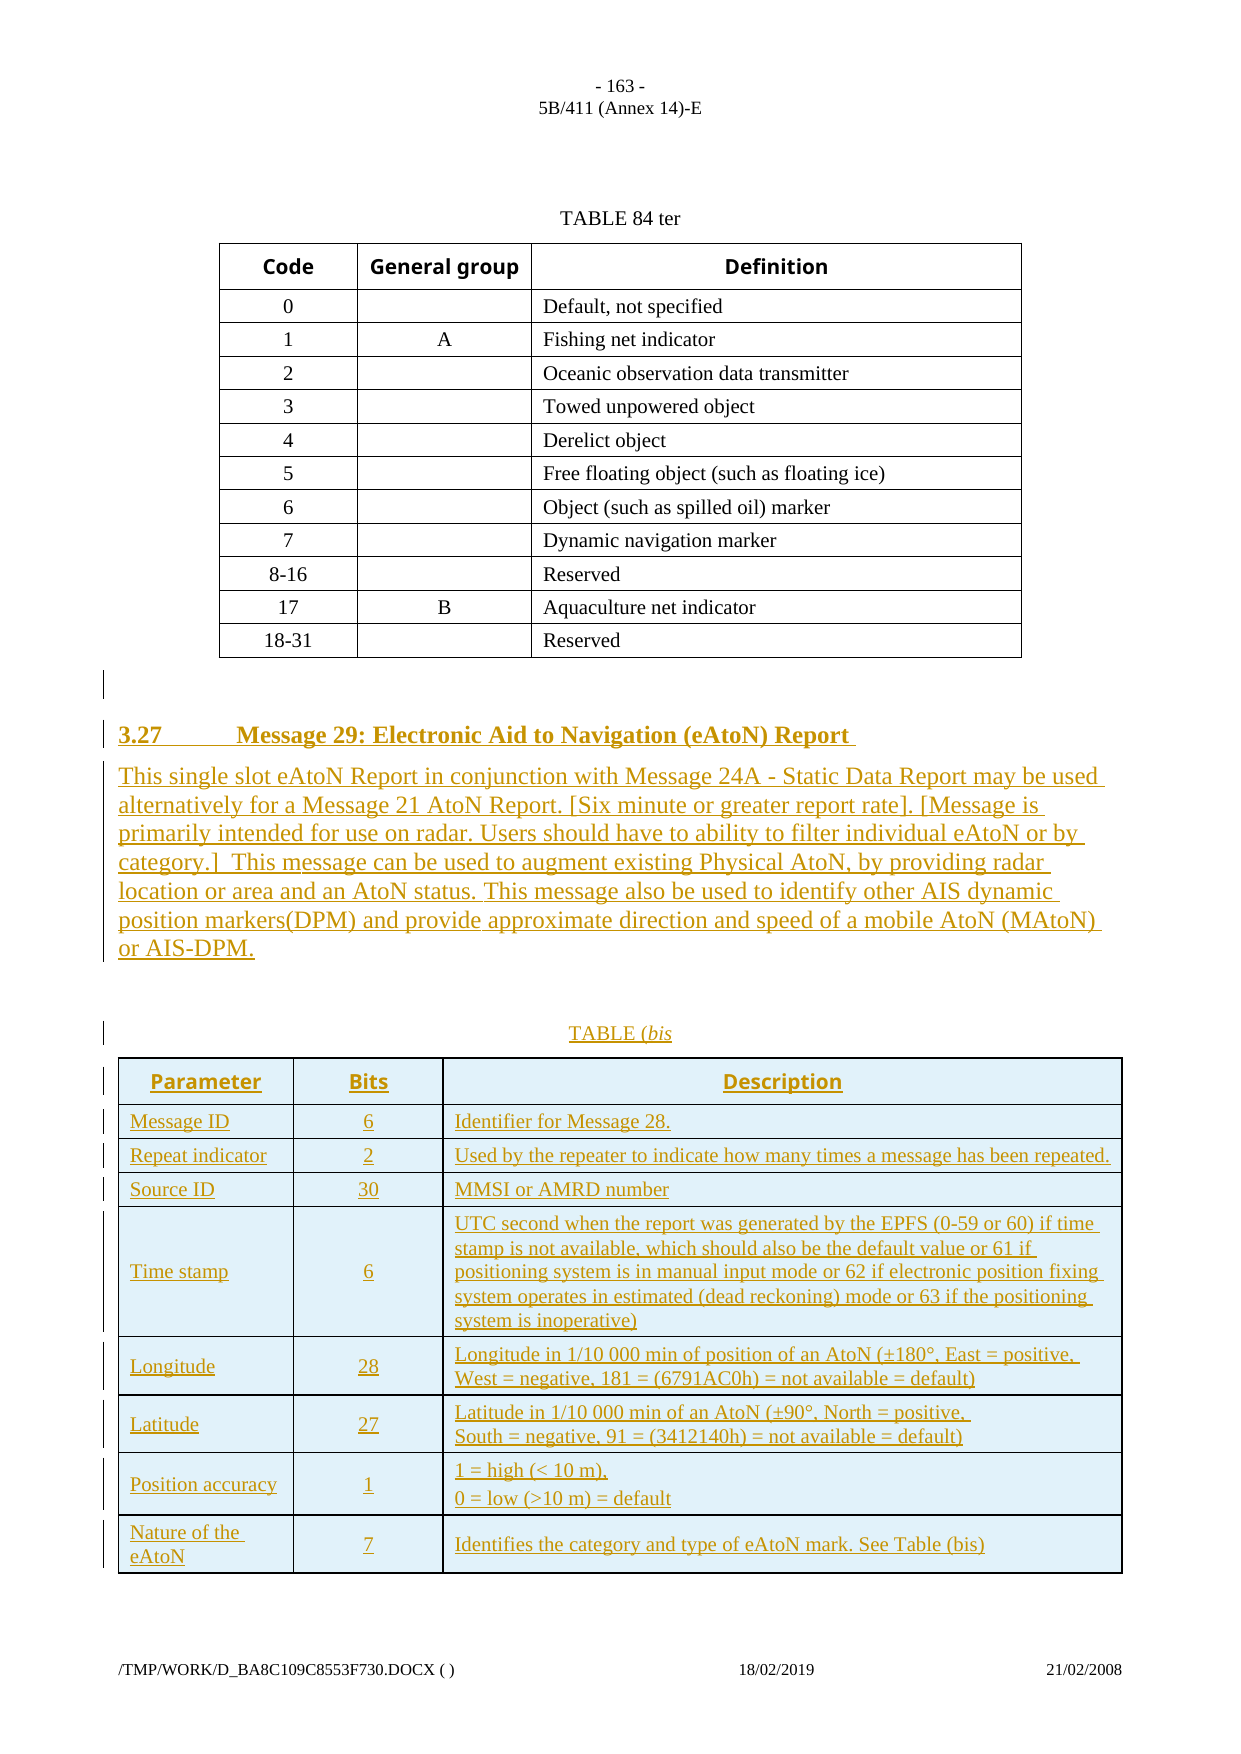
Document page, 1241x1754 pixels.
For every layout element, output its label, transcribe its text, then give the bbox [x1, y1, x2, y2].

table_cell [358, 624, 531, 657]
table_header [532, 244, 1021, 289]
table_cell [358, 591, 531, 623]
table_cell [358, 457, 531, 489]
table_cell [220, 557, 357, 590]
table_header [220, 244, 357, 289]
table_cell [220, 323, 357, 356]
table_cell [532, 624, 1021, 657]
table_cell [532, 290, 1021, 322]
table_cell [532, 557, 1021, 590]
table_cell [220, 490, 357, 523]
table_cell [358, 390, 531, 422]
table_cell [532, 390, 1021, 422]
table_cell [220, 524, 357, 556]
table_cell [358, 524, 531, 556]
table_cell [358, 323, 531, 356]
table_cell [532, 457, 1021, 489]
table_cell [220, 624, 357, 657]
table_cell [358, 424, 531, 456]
text TABLE 84 ter [118, 206, 1122, 230]
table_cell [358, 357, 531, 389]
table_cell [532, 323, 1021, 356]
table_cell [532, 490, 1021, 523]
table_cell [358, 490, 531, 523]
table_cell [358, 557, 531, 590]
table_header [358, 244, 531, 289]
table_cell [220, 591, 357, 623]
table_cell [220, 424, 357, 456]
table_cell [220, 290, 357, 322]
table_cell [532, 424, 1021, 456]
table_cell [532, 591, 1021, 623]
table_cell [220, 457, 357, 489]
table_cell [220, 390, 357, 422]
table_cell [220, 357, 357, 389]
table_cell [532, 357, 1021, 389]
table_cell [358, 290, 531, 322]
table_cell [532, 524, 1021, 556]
